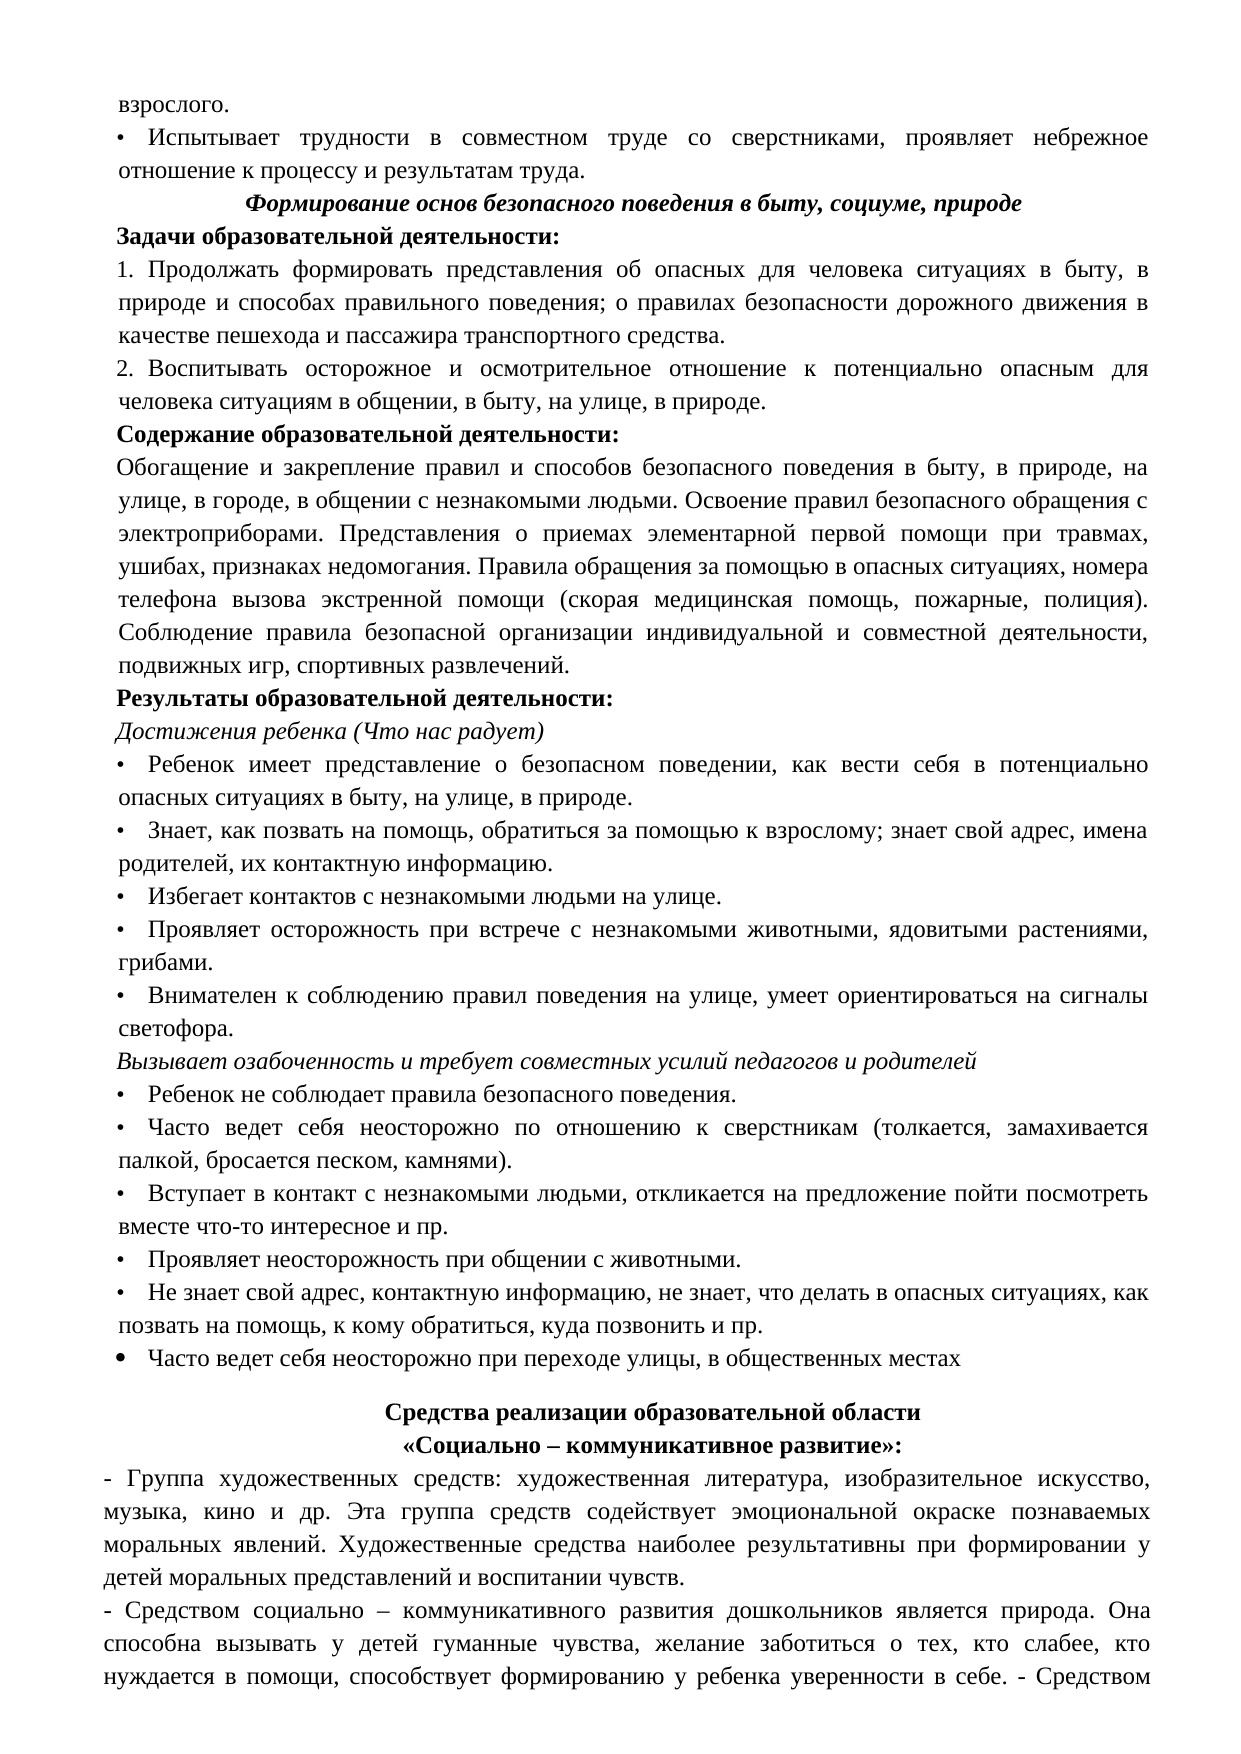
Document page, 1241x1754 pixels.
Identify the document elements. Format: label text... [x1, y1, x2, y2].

text Средства реализации образовательной области [153, 1397, 1152, 1426]
list Воспитывать осторожное и осмотрительное отношение к потенциально опасным для человека ситуациям в общении, в быту, на улице, в природе. [116, 353, 1149, 414]
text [103, 1595, 1152, 1690]
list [116, 89, 1149, 117]
list Испытывает трудности в совместном труде со сверстниками, проявляет небрежное отношение к процессу и результатам труда. [116, 122, 1149, 183]
list Ребенок не соблюдает правила безопасного поведения. [116, 1079, 1152, 1108]
list Знает, как позвать на помощь, обратиться за помощью к взрослому; знает свой адрес, имена родителей, их контактную информацию. [116, 815, 1149, 877]
text Достижения ребенка (Что нас радует) [116, 716, 1152, 745]
list Часто ведет себя неосторожно по отношению к сверстникам (толкается, замахивается палкой, бросается песком, камнями). [116, 1112, 1149, 1174]
text Содержание образовательной деятельности: [116, 419, 1152, 448]
list Вступает в контакт с незнакомыми людьми, откликается на предложение пойти посмотреть вместе что-то интересное и пр. [116, 1178, 1149, 1240]
list Избегает контактов с незнакомыми людьми на улице. [116, 881, 1152, 910]
text «Социально – коммуникативное развитие»: [153, 1430, 1152, 1459]
text Вызывает озабоченность и требует совместных усилий педагогов и родителей [116, 1046, 1149, 1075]
list Не знает свой адрес, контактную информацию, не знает, что делать в опасных ситуациях, как позвать на помощь, к кому обратиться, куда позвонить и пр. [116, 1277, 1149, 1339]
text Формирование основ безопасного поведения в быту, социуме, природе [116, 188, 1152, 216]
text Результаты образовательной деятельности: [116, 683, 1152, 712]
text Обогащение и закрепление правил и способов безопасного поведения в быту, в природе, на улице, в городе, в общении с незнакомыми людьми. Освоение правил безопасного обращения с электроприборами. Представления о приемах элементарной первой помощи при травмах, ушибах, признаках недомогания. Правила обращения за помощью в опасных ситуациях, номера телефона вызова экстренной помощи (скорая медицинская помощь, пожарные, полиция). Соблюдение правила безопасной организации индивидуальной и совместной деятельности, подвижных игр, спортивных развлечений. [116, 452, 1149, 679]
text Задачи образовательной деятельности: [116, 221, 1152, 249]
list Внимателен к соблюдению правил поведения на улице, умеет ориентироваться на сигналы светофора. [116, 980, 1149, 1042]
list Продолжать формировать представления об опасных для человека ситуациях в быту, в природе и способах правильного поведения; о правилах безопасности дорожного движения в качестве пешехода и пассажира транспортного средства. [116, 254, 1149, 348]
list Проявляет осторожность при встрече с незнакомыми животными, ядовитыми растениями, грибами. [116, 914, 1149, 976]
list Ребенок имеет представление о безопасном поведении, как вести себя в потенциально опасных ситуациях в быту, на улице, в природе. [116, 749, 1149, 811]
list Часто ведет себя неосторожно при переходе улицы, в общественных местах [116, 1343, 1152, 1372]
list Проявляет неосторожность при общении с животными. [116, 1244, 1152, 1273]
text - Группа художественных средств: художественная литература, изобразительное искусство, музыка, кино и др. Эта группа средств содействует эмоциональной окраске познаваемых моральных явлений. Художественные средства наиболее результативны при формировании у детей моральных представлений и воспитании чувств. [103, 1463, 1152, 1591]
